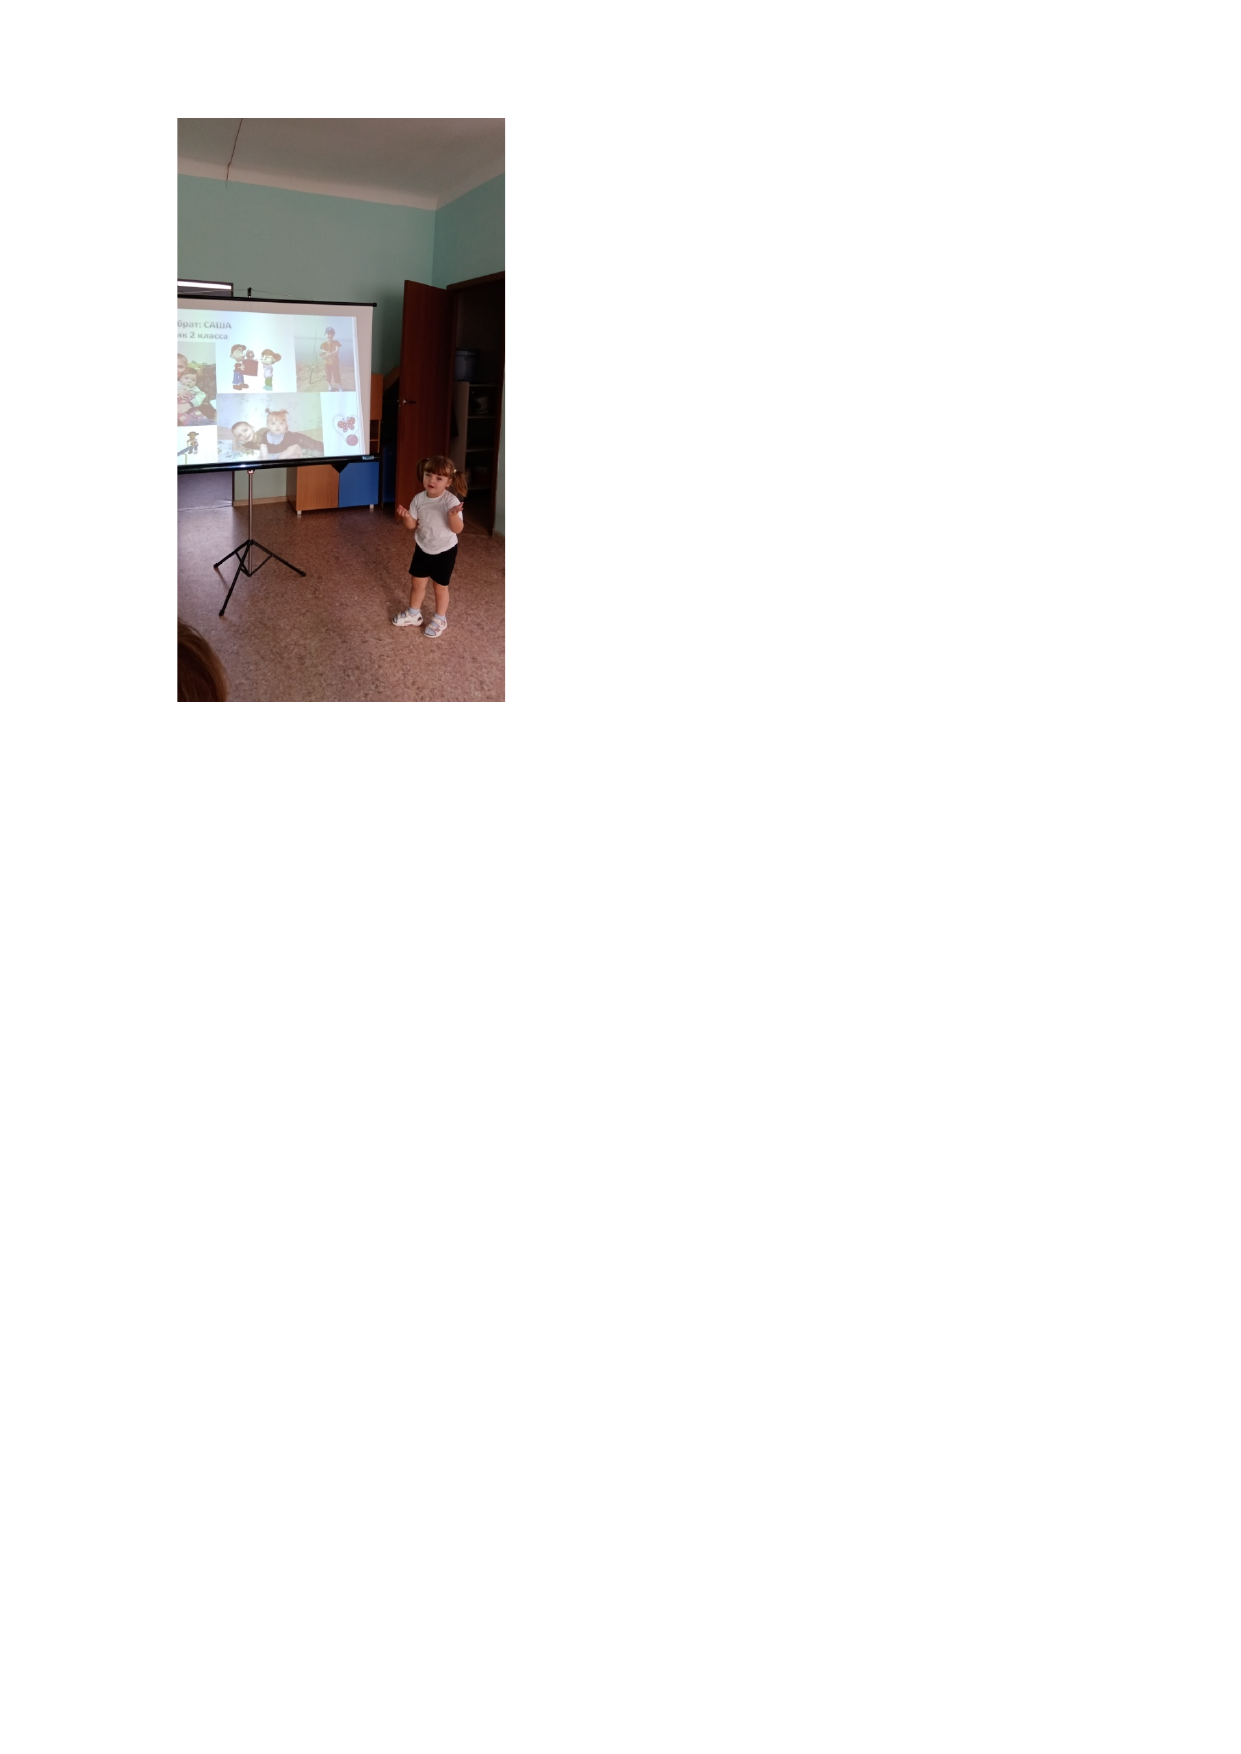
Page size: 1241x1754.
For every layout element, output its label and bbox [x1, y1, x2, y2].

picture [177, 118, 506, 702]
